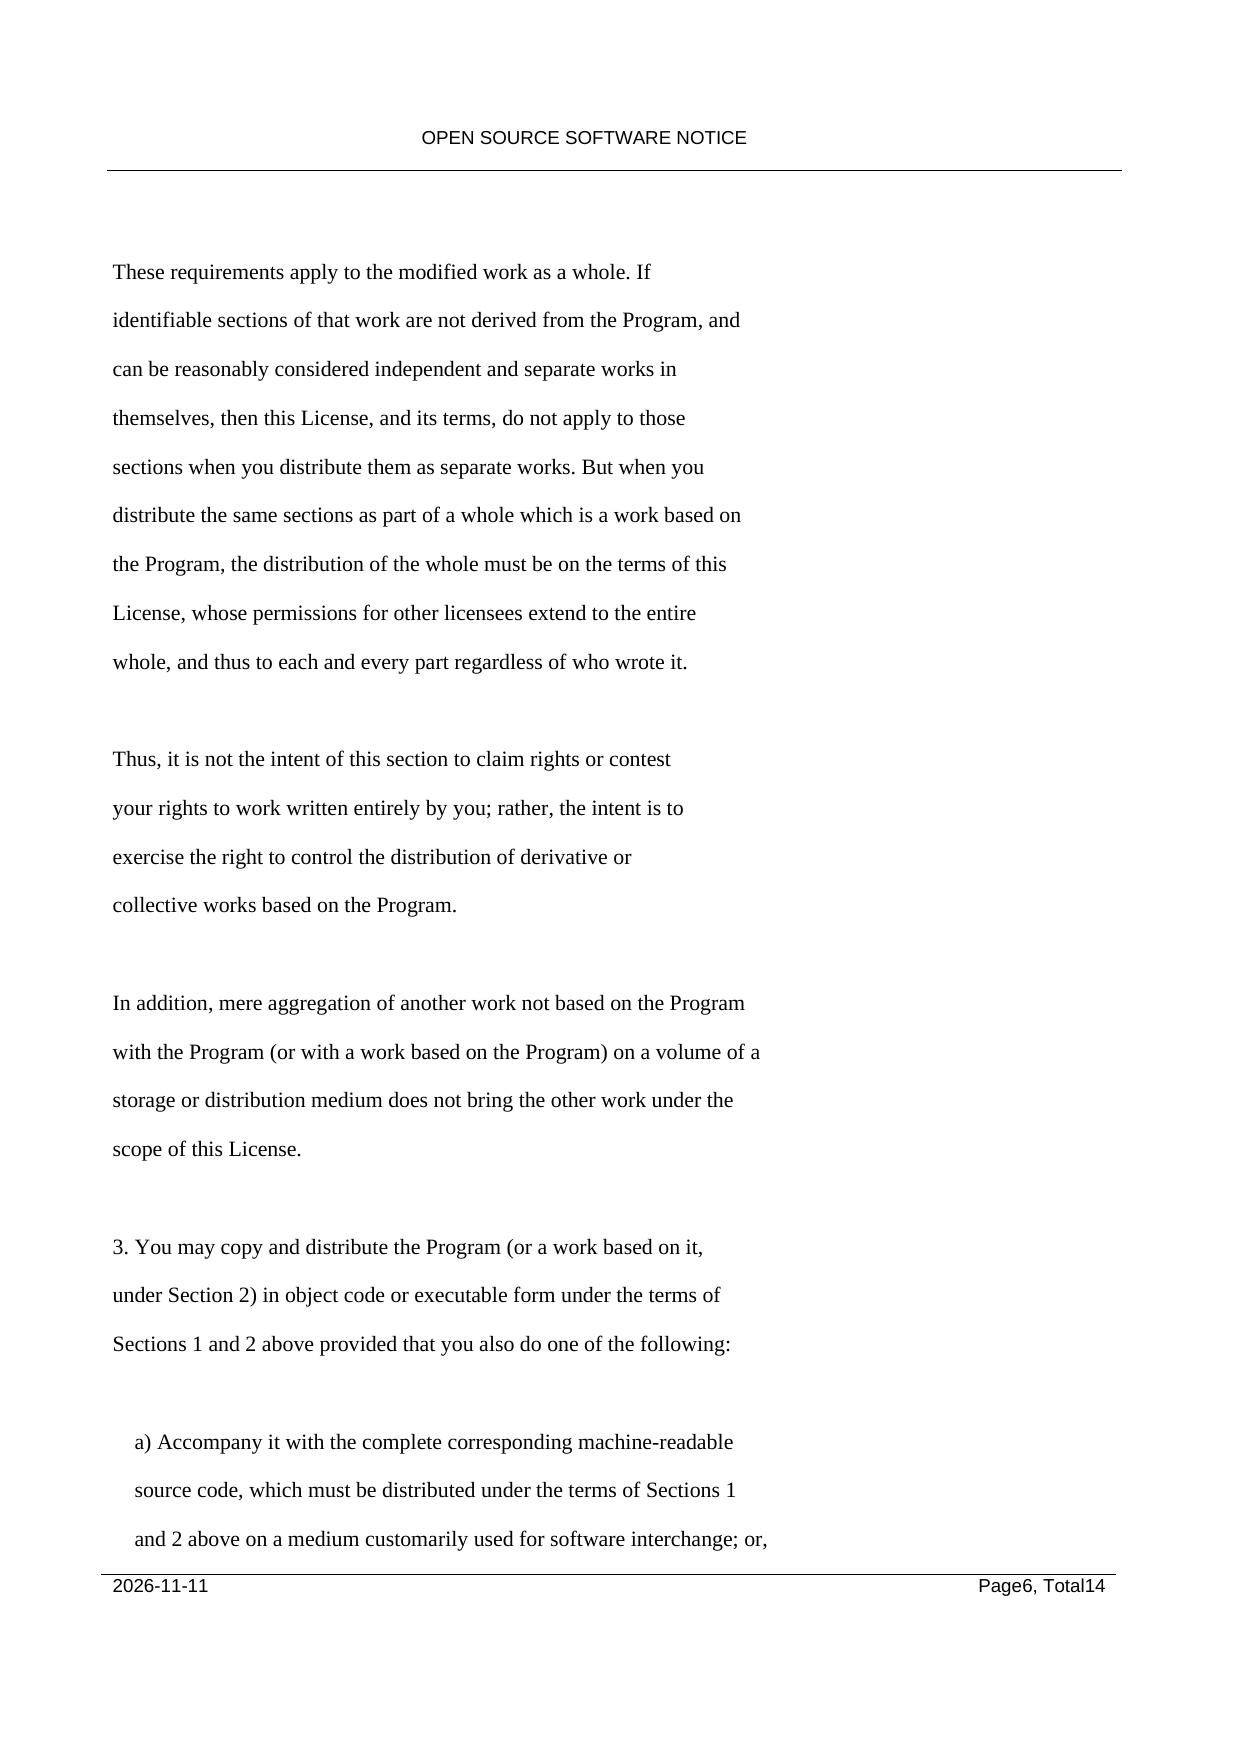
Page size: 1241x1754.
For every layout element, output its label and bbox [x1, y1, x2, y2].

text [112, 206, 1128, 1555]
